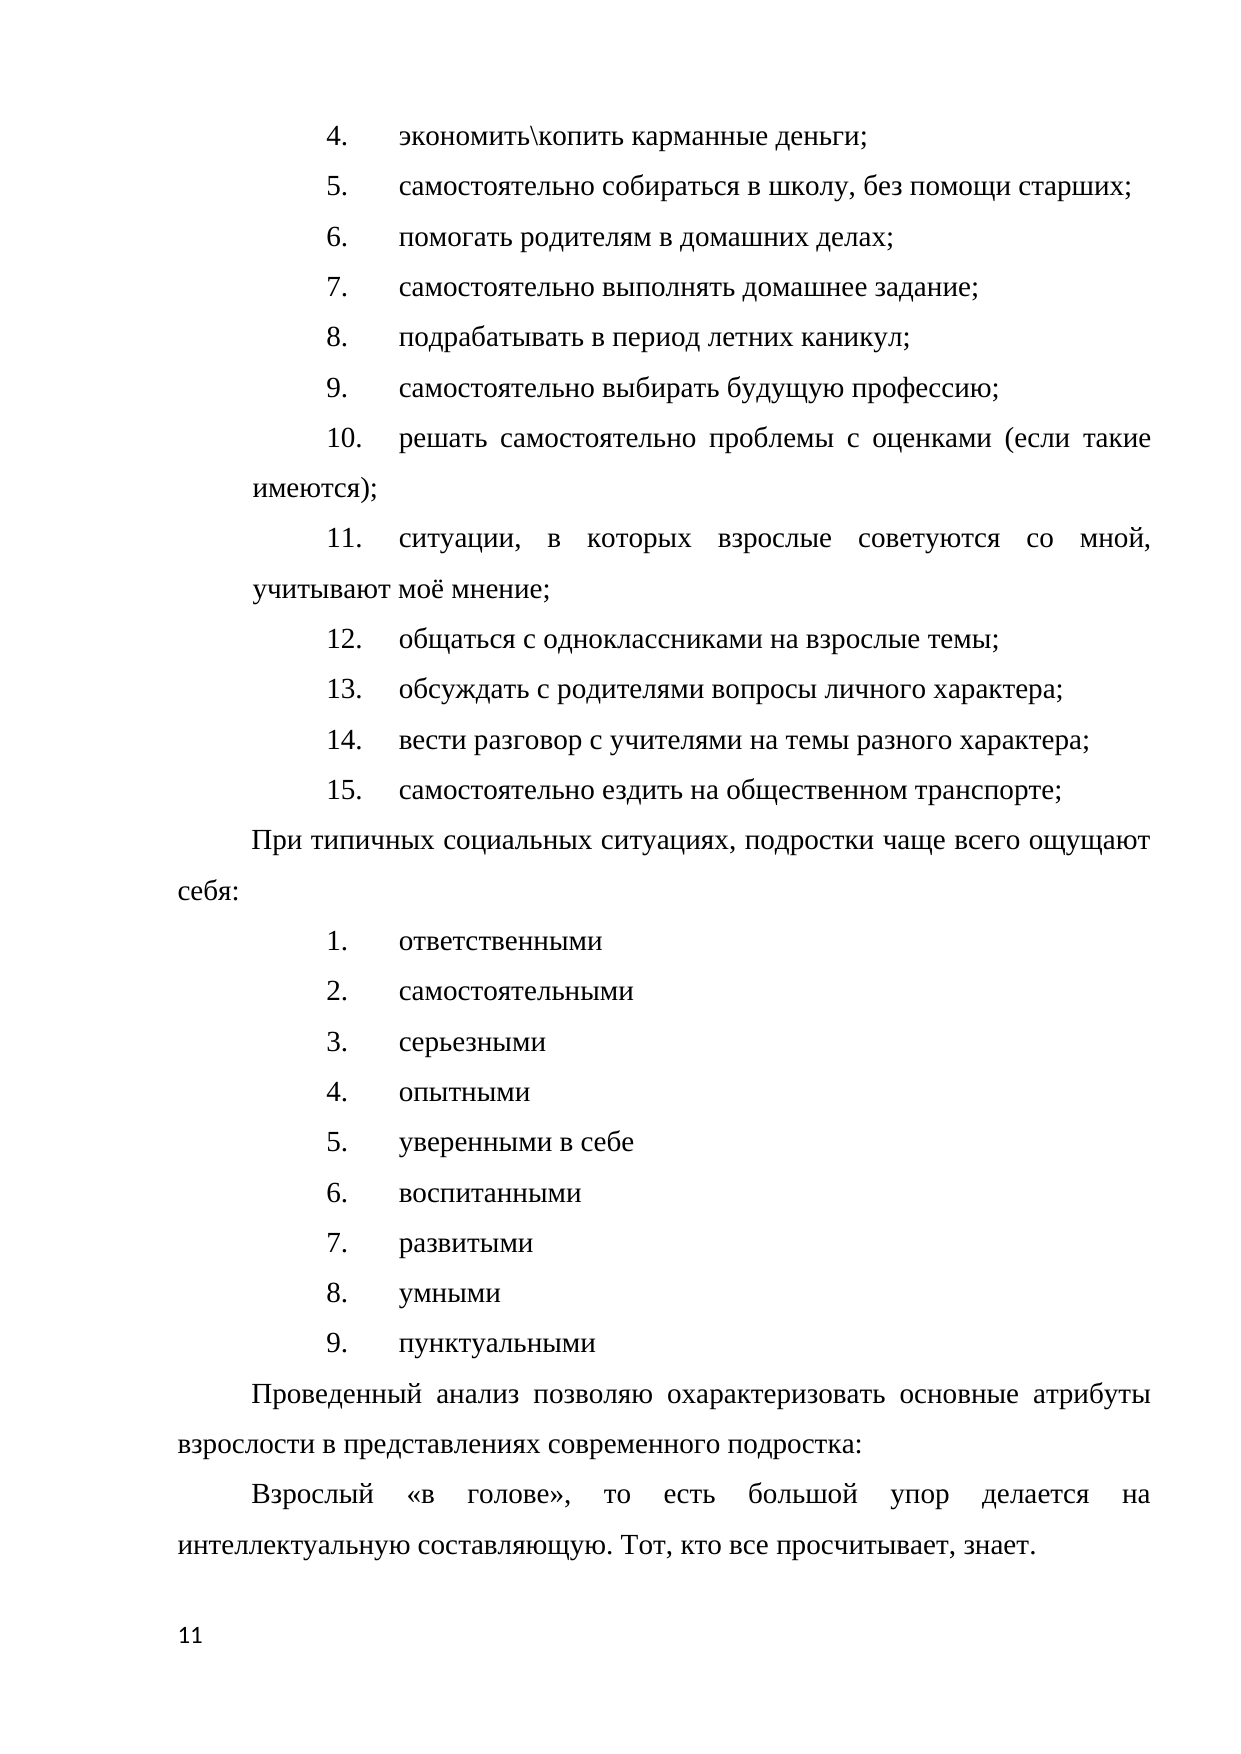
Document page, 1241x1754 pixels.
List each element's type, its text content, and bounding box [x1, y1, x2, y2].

list самостоятельно выполнять домашнее задание; [252, 269, 1152, 303]
list ответственными [252, 923, 1152, 957]
text Проведенный анализ позволяю охарактеризовать основные атрибуты взрослости в представлениях современного подростка: [177, 1376, 1152, 1460]
list пунктуальными [252, 1326, 1152, 1359]
list помогать родителям в домашних делах; [252, 219, 1152, 252]
list умными [252, 1275, 1152, 1309]
list уверенными в себе [252, 1124, 1152, 1158]
list вести разговор с учителями на темы разного характера; [252, 722, 1152, 755]
list серьезными [252, 1024, 1152, 1057]
list общаться с одноклассниками на взрослые темы; [252, 621, 1152, 655]
list самостоятельно выбирать будущую профессию; [252, 370, 1152, 403]
list самостоятельными [252, 973, 1152, 1007]
list развитыми [252, 1225, 1152, 1258]
text При типичных социальных ситуациях, подростки чаще всего ощущают себя: [177, 822, 1152, 906]
list ситуации, в которых взрослые советуются со мной, учитывают моё мнение; [252, 521, 1152, 604]
text Взрослый «в голове», то есть большой упор делается на интеллектуальную составляющую. Тот, кто все просчитывает, знает. [177, 1477, 1152, 1560]
list опытными [252, 1074, 1152, 1108]
list воспитанными [252, 1175, 1152, 1208]
list решать самостоятельно проблемы с оценками (если такие имеются); [252, 420, 1152, 504]
list самостоятельно собираться в школу, без помощи старших; [252, 168, 1152, 202]
list обсуждать с родителями вопросы личного характера; [252, 672, 1152, 705]
list экономить\копить карманные деньги; [252, 118, 1152, 152]
list самостоятельно ездить на общественном транспорте; [252, 772, 1152, 806]
list подрабатывать в период летних каникул; [252, 319, 1152, 353]
